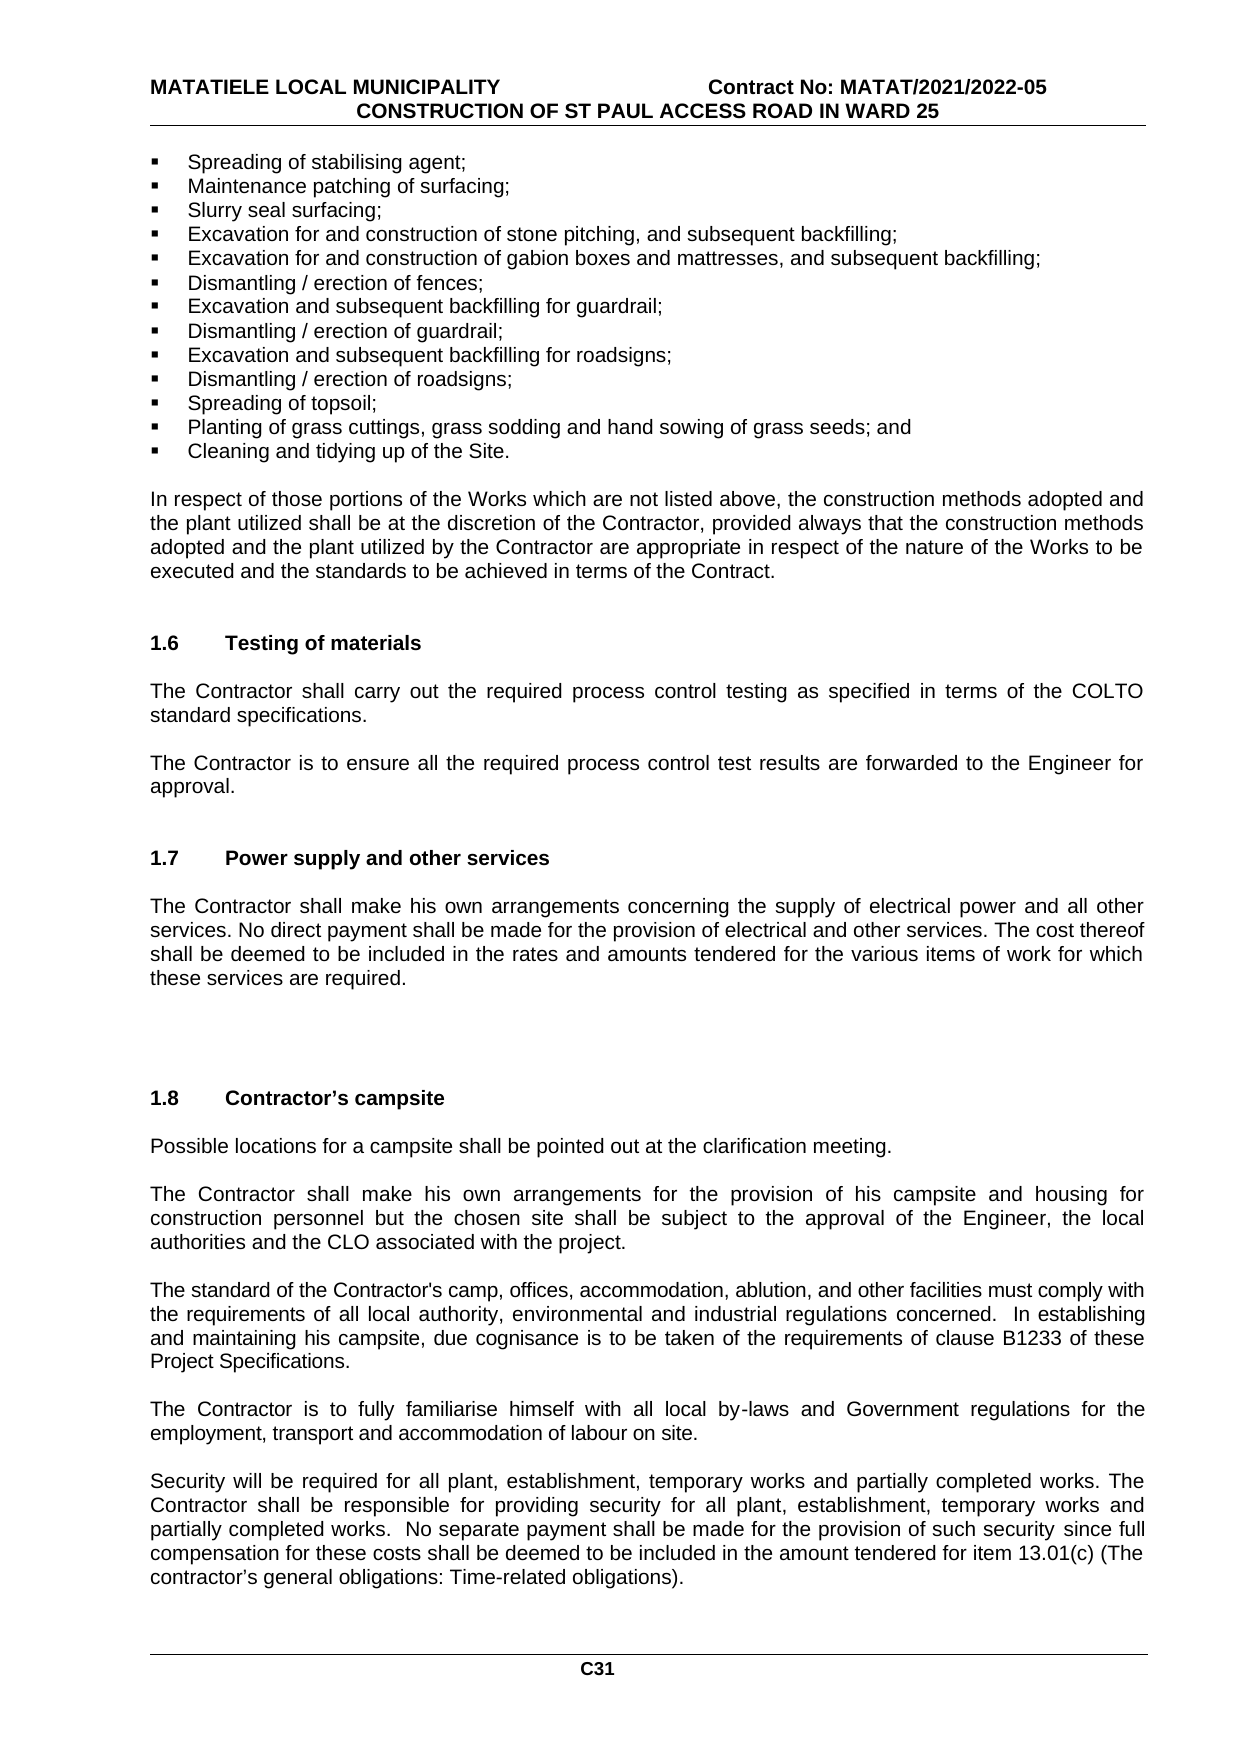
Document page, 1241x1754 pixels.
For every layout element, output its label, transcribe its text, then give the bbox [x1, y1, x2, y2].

text Possible locations for a campsite shall be pointed out at the clarification meeting. [150, 1134, 1146, 1158]
text 1.8 Contractor’s campsite [150, 1086, 1146, 1110]
list Dismantling / erection of guardrail; [150, 318, 1146, 342]
list Excavation for and construction of gabion boxes and mattresses, and subsequent backfilling; [150, 246, 1146, 270]
list Excavation and subsequent backfilling for roadsigns; [150, 342, 1146, 367]
list Spreading of topsoil; [150, 391, 1146, 415]
text Security will be required for all plant, establishment, temporary works and partially completed works. The Contractor shall be responsible for providing security for all plant, establishment, temporary works and partially completed works. No separate payment shall be made for the provision of such security since full compensation for these costs shall be deemed to be included in the amount tendered for item 13.01(c) (The contractor’s general obligations: Time-related obligations). [150, 1469, 1146, 1589]
text The Contractor is to ensure all the required process control test results are forwarded to the Engineer for approval. [150, 750, 1146, 798]
list Slurry seal surfacing; [150, 198, 1146, 222]
text 1.7 Power supply and other services [150, 846, 1146, 870]
list Dismantling / erection of fences; [150, 270, 1146, 294]
list Planting of grass cuttings, grass sodding and hand sowing of grass seeds; and [150, 415, 1146, 439]
list Maintenance patching of surfacing; [150, 174, 1146, 198]
text The standard of the Contractor's camp, offices, accommodation, ablution, and other facilities must comply with the requirements of all local authority, environmental and industrial regulations concerned. In establishing and maintaining his campsite, due cognisance is to be taken of the requirements of clause B1233 of these Project Specifications. [150, 1277, 1146, 1373]
text The Contractor shall make his own arrangements concerning the supply of electrical power and all other services. No direct payment shall be made for the provision of electrical and other services. The cost thereof shall be deemed to be included in the rates and amounts tendered for the various items of work for which these services are required. [150, 894, 1146, 990]
text The Contractor is to fully familiarise himself with all local by-laws and Government regulations for the employment, transport and accommodation of labour on site. [150, 1397, 1146, 1445]
list Cleaning and tidying up of the Site. [150, 439, 1146, 463]
text The Contractor shall make his own arrangements for the provision of his campsite and housing for construction personnel but the chosen site shall be subject to the approval of the Engineer, the local authorities and the CLO associated with the project. [150, 1182, 1146, 1253]
list Spreading of stabilising agent; [150, 150, 1146, 174]
list Excavation for and construction of stone pitching, and subsequent backfilling; [150, 222, 1146, 246]
text In respect of those portions of the Works which are not listed above, the construction methods adopted and the plant utilized shall be at the discretion of the Contractor, provided always that the construction methods adopted and the plant utilized by the Contractor are appropriate in respect of the nature of the Works to be executed and the standards to be achieved in terms of the Contract. [150, 487, 1146, 583]
list Dismantling / erection of roadsigns; [150, 367, 1146, 391]
list Excavation and subsequent backfilling for guardrail; [150, 294, 1146, 318]
text 1.6 Testing of materials [150, 631, 1146, 654]
text The Contractor shall carry out the required process control testing as specified in terms of the COLTO standard specifications. [150, 678, 1146, 726]
